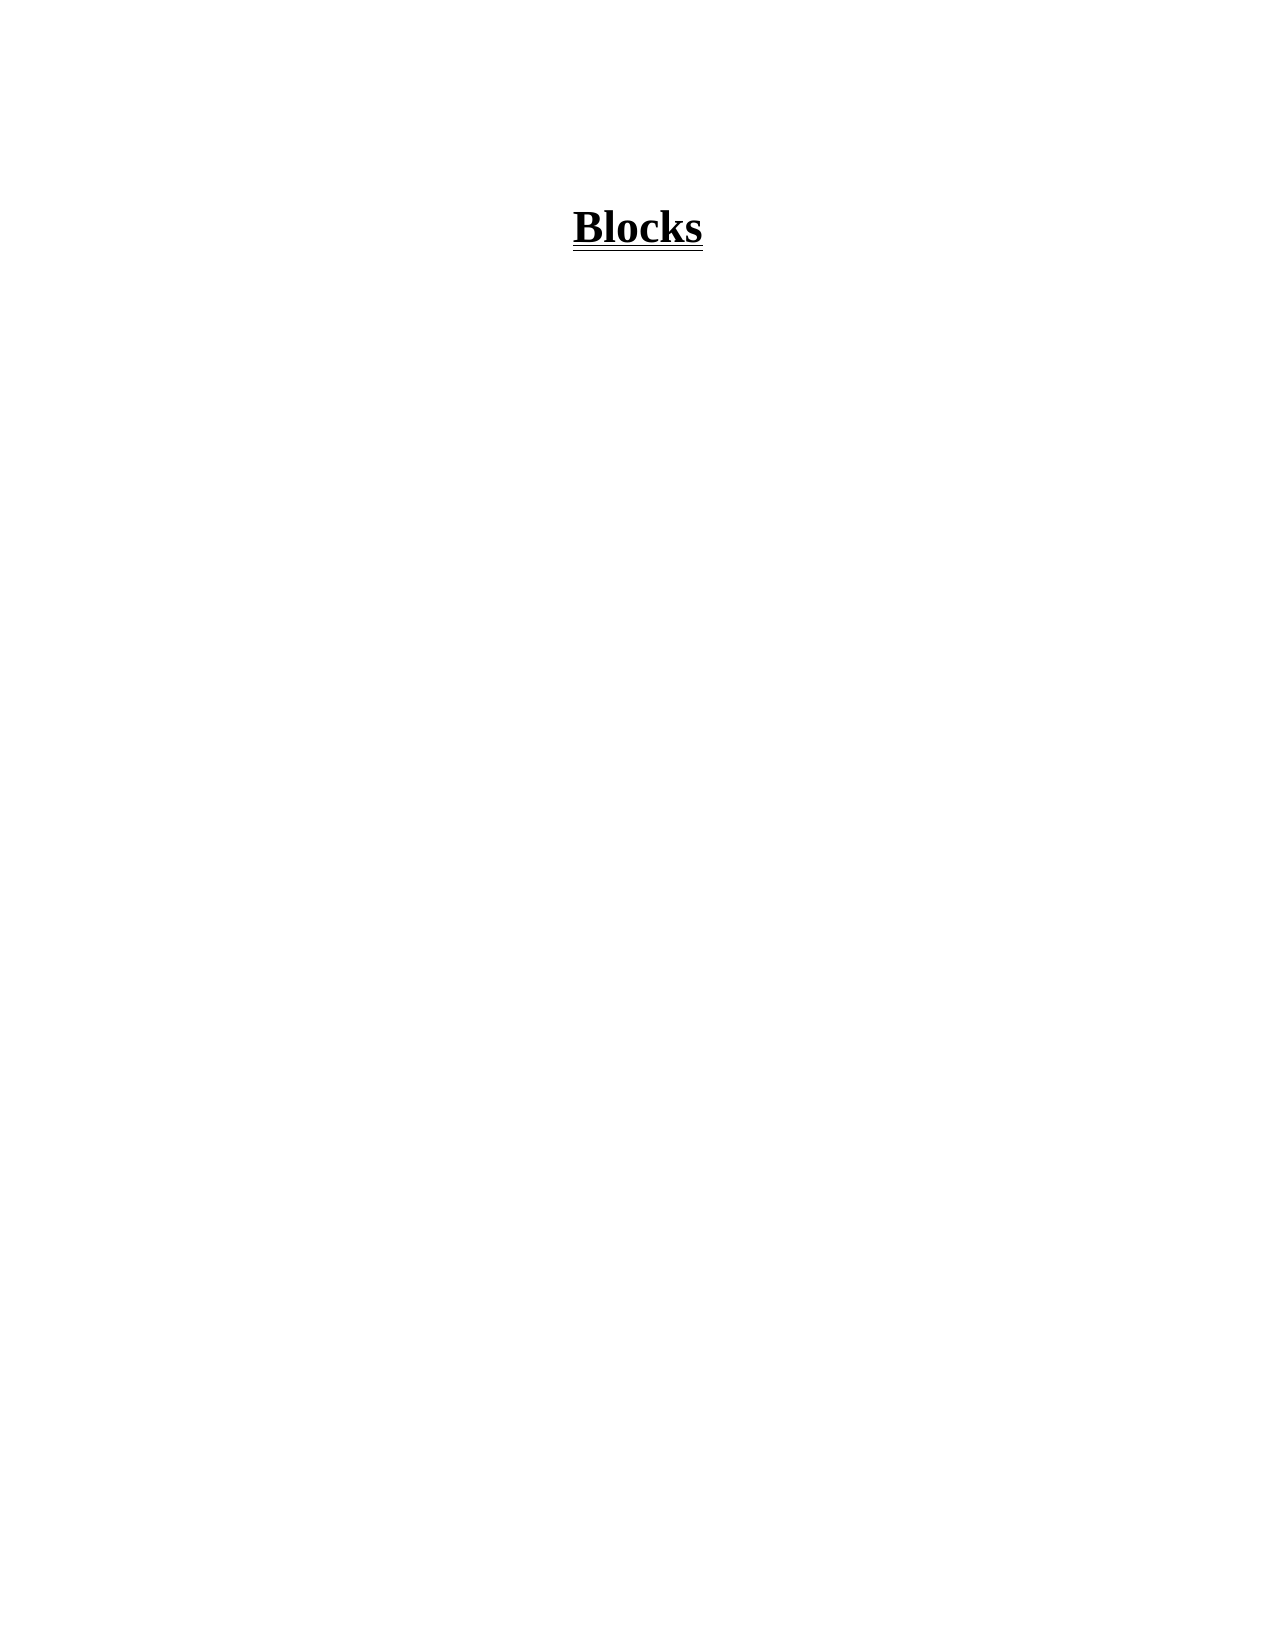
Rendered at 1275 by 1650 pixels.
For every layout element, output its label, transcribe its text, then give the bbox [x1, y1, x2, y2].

subtitle Blocks [150, 200, 1125, 253]
